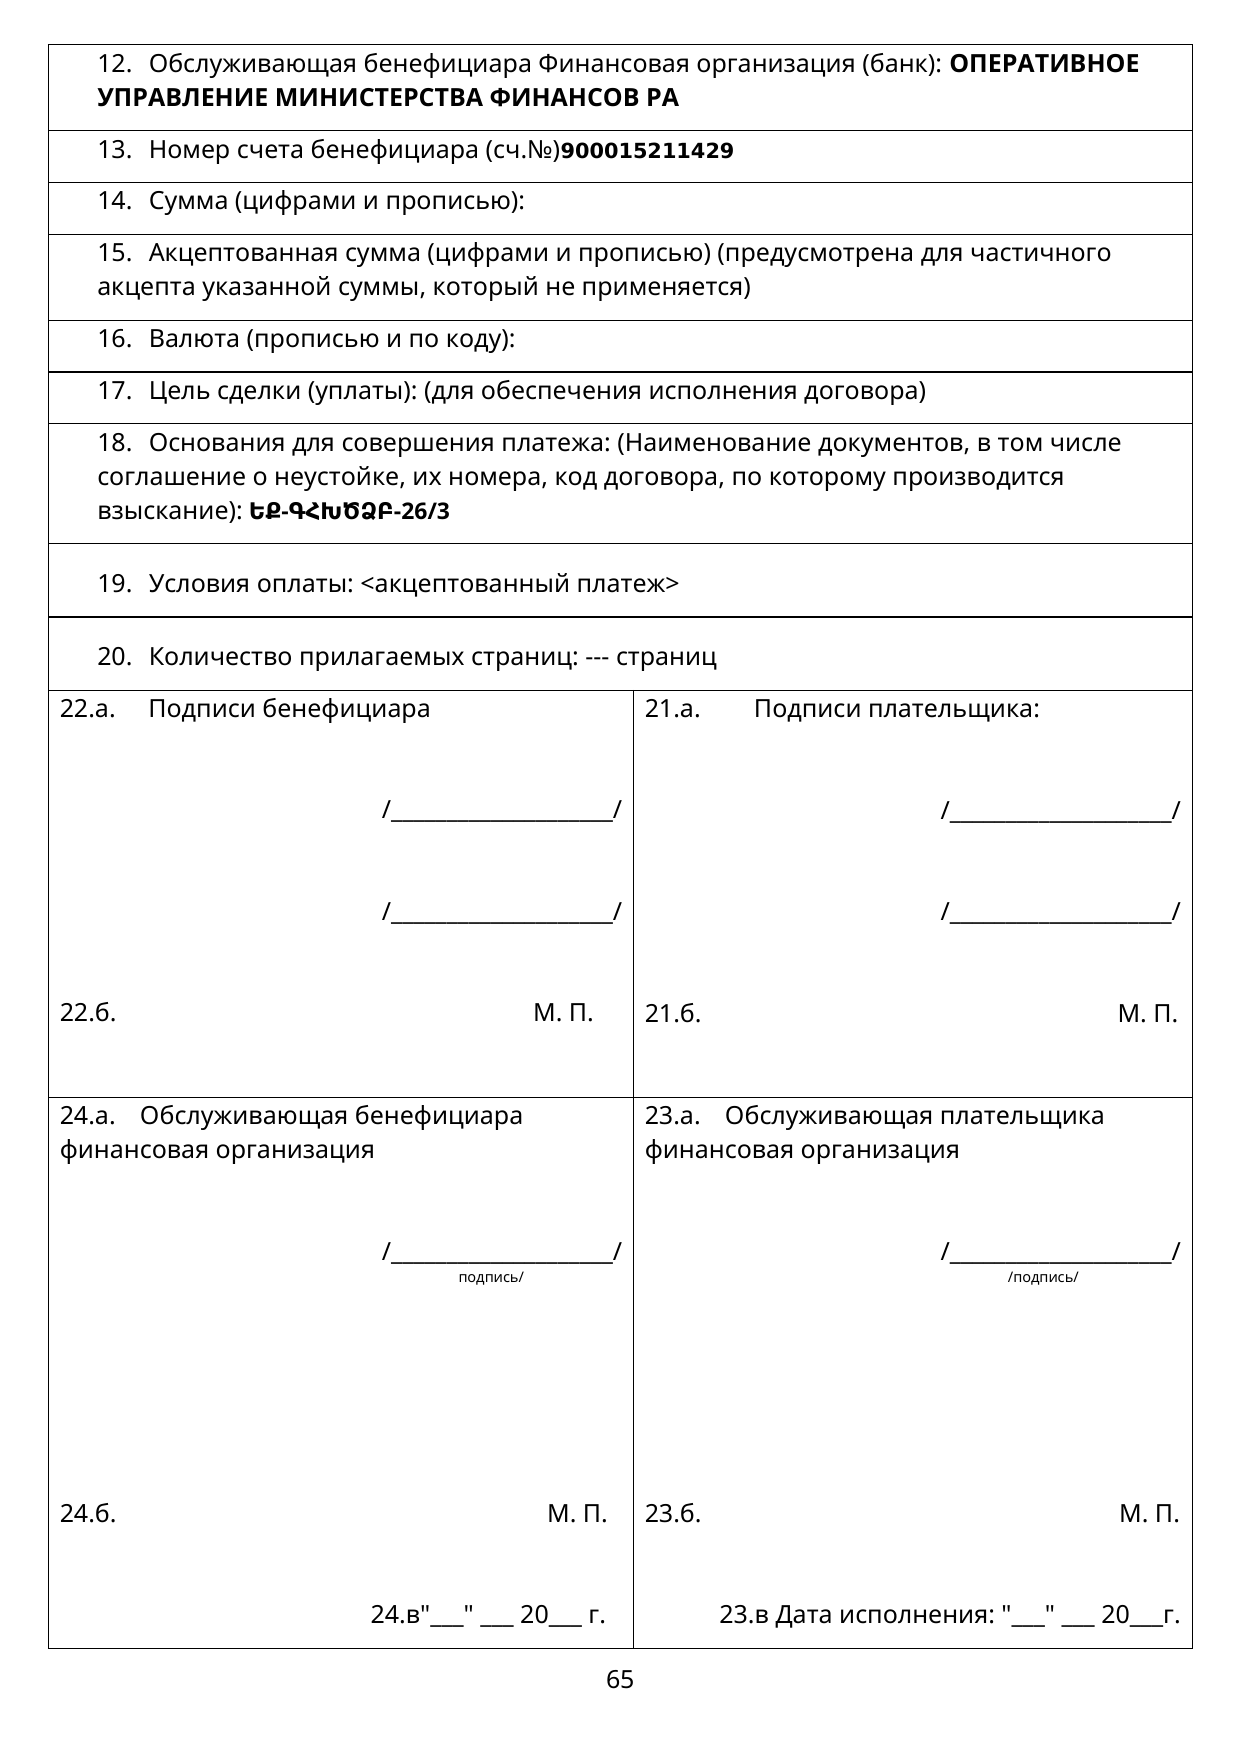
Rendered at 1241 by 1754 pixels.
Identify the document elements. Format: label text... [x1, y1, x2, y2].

table_cell 24.б. М. П. 24.в"___" ___ 20___ г. [49, 1419, 633, 1648]
table_cell 22.а. Подписи бенефициара /____________________/ /____________________/ 22.б. М. П. [49, 691, 633, 1097]
table_cell 21.а. Подписи плательщика: /____________________/ /____________________/ 21.б. М. П. [634, 691, 1192, 1097]
table_cell 14. Сумма (цифрами и прописью): [49, 183, 1192, 234]
table_cell 23.а. Обслуживающая плательщика финансовая организация /____________________/ /подпись/ [634, 1098, 1192, 1419]
table_cell 13. Номер счета бенефициара (сч.№)900015211429 [49, 131, 1192, 182]
table_cell 24.а. Обслуживающая бенефициара финансовая организация /____________________/ подпись/ [49, 1098, 633, 1419]
table_cell 17. Цель сделки (уплаты): (для обеспечения исполнения договора) [49, 373, 1192, 423]
table_cell 18. Основания для совершения платежа: (Наименование документов, в том числе соглашение о неустойке, их номера, код договора, по которому производится взыскание): ԵՔ-ԳՀԽԾՁԲ-26/3 [49, 424, 1192, 543]
table_cell 19. Условия оплаты: <акцептованный платеж> [49, 544, 1192, 616]
table_cell 15. Акцептованная сумма (цифрами и прописью) (предусмотрена для частичного акцепта указанной суммы, который не применяется) [49, 235, 1192, 319]
table_cell 20. Количество прилагаемых страниц: --- страниц [49, 618, 1192, 690]
table_cell 23.б. М. П. 23.в Дата исполнения: "___" ___ 20___г. [634, 1419, 1192, 1648]
table_cell 16. Валюта (прописью и по коду): [49, 321, 1192, 371]
table_cell 12. Обслуживающая бенефициара Финансовая организация (банк): ОПЕРАТИВНОЕ УПРАВЛЕНИЕ МИНИСТЕРСТВА ФИНАНСОВ РА [49, 45, 1192, 130]
